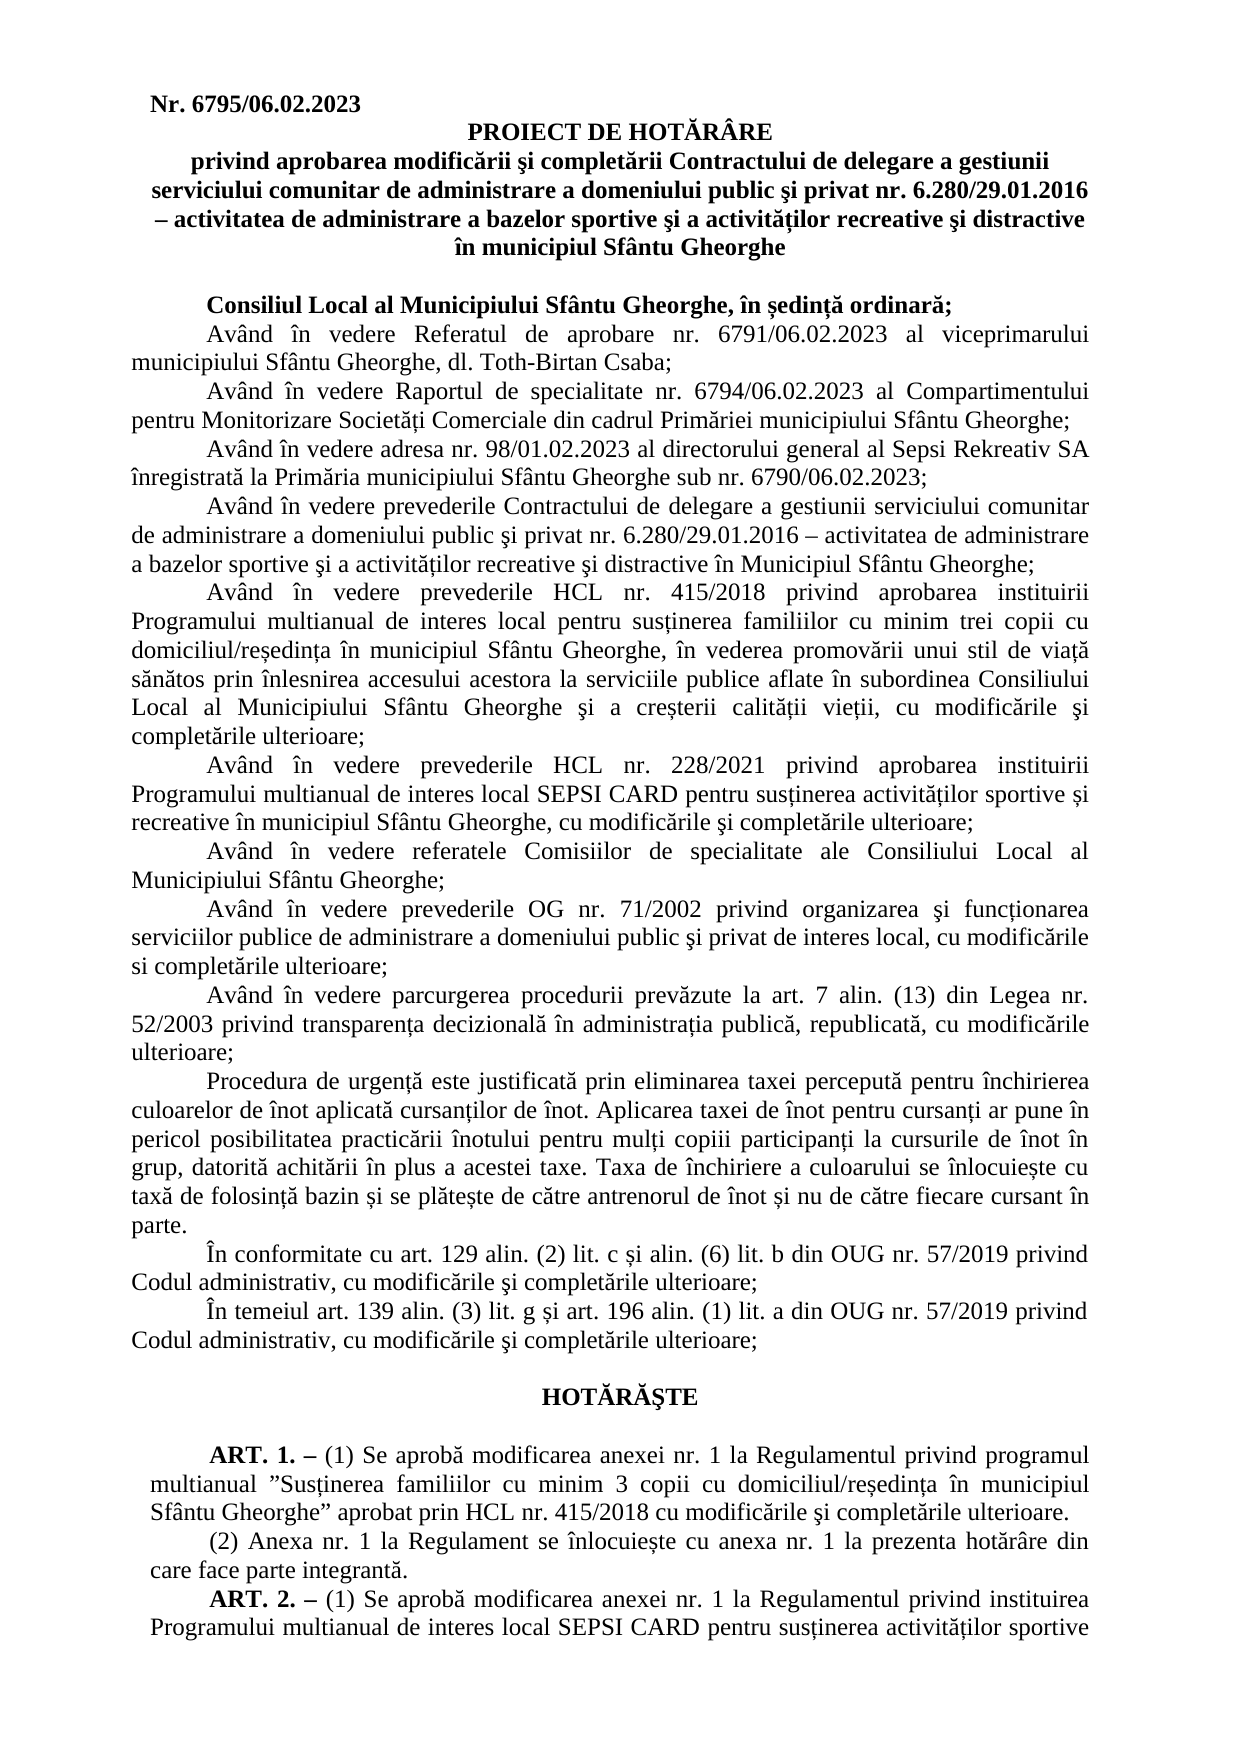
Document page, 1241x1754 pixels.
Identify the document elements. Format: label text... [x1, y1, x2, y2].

text Având în vedere adresa nr. 98/01.02.2023 al directorului general al Sepsi Rekreativ SA înregistrată la Primăria municipiului Sfântu Gheorghe sub nr. 6790/06.02.2023; [131, 434, 1090, 491]
text PROIECT DE HOTĂRÂRE [150, 117, 1090, 146]
text Procedura de urgență este justificată prin eliminarea taxei percepută pentru închirierea culoarelor de înot aplicată cursanților de înot. Aplicarea taxei de înot pentru cursanți ar pune în pericol posibilitatea practicării înotului pentru mulți copiii participanți la cursurile de înot în grup, datorită achitării în plus a acestei taxe. Taxa de închiriere a culoarului se înlocuiește cu taxă de folosință bazin și se plătește de către antrenorul de înot și nu de către fiecare cursant în parte. [131, 1066, 1090, 1239]
text Având în vedere prevederile Contractului de delegare a gestiunii serviciului comunitar de administrare a domeniului public şi privat nr. 6.280/29.01.2016 – activitatea de administrare a bazelor sportive şi a activităților recreative şi distractive în Municipiul Sfântu Gheorghe; [131, 491, 1090, 577]
text În conformitate cu art. 129 alin. (2) lit. c și alin. (6) lit. b din OUG nr. 57/2019 privind Codul administrativ, cu modificările şi completările ulterioare; [131, 1239, 1090, 1296]
text Nr. 6795/06.02.2023 [150, 89, 1090, 117]
text Având în vedere referatele Comisiilor de specialitate ale Consiliului Local al Municipiului Sfântu Gheorghe; [131, 836, 1090, 894]
text Având în vedere Referatul de aprobare nr. 6791/06.02.2023 al viceprimarului municipiului Sfântu Gheorghe, dl. Toth-Birtan Csaba; [131, 319, 1090, 376]
text Consiliul Local al Municipiului Sfântu Gheorghe, în ședință ordinară; [206, 290, 1090, 319]
text Având în vedere parcurgerea procedurii prevăzute la art. 7 alin. (13) din Legea nr. 52/2003 privind transparența decizională în administrația publică, republicată, cu modificările ulterioare; [131, 980, 1090, 1066]
text Având în vedere prevederile OG nr. 71/2002 privind organizarea şi funcționarea serviciilor publice de administrare a domeniului public şi privat de interes local, cu modificările si completările ulterioare; [131, 894, 1090, 980]
text În temeiul art. 139 alin. (3) lit. g și art. 196 alin. (1) lit. a din OUG nr. 57/2019 privind Codul administrativ, cu modificările şi completările ulterioare; [131, 1296, 1090, 1354]
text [150, 1584, 1090, 1641]
text Având în vedere prevederile HCL nr. 415/2018 privind aprobarea instituirii Programului multianual de interes local pentru susținerea familiilor cu minim trei copii cu domiciliul/reședința în municipiul Sfântu Gheorghe, în vederea promovării unui stil de viață sănătos prin înlesnirea accesului acestora la serviciile publice aflate în subordinea Consiliului Local al Municipiului Sfântu Gheorghe şi a creșterii calității vieții, cu modificările şi completările ulterioare; [131, 577, 1090, 750]
text Având în vedere prevederile HCL nr. 228/2021 privind aprobarea instituirii Programului multianual de interes local SEPSI CARD pentru susținerea activităților sportive și recreative în municipiul Sfântu Gheorghe, cu modificările şi completările ulterioare; [131, 750, 1090, 836]
text (2) Anexa nr. 1 la Regulament se înlocuiește cu anexa nr. 1 la prezenta hotărâre din care face parte integrantă. [150, 1526, 1090, 1584]
text ART. 1. – (1) Se aprobă modificarea anexei nr. 1 la Regulamentul privind programul multianual ”Susținerea familiilor cu minim 3 copii cu domiciliul/reședința în municipiul Sfântu Gheorghe” aprobat prin HCL nr. 415/2018 cu modificările şi completările ulterioare. [150, 1440, 1090, 1526]
text Având în vedere Raportul de specialitate nr. 6794/06.02.2023 al Compartimentului pentru Monitorizare Societăți Comerciale din cadrul Primăriei municipiului Sfântu Gheorghe; [131, 376, 1090, 434]
text HOTĂRĂŞTE [131, 1382, 1090, 1411]
text privind aprobarea modificării şi completării Contractului de delegare a gestiunii serviciului comunitar de administrare a domeniului public şi privat nr. 6.280/29.01.2016 – activitatea de administrare a bazelor sportive şi a activităților recreative şi distractive în municipiul Sfântu Gheorghe [150, 146, 1090, 261]
